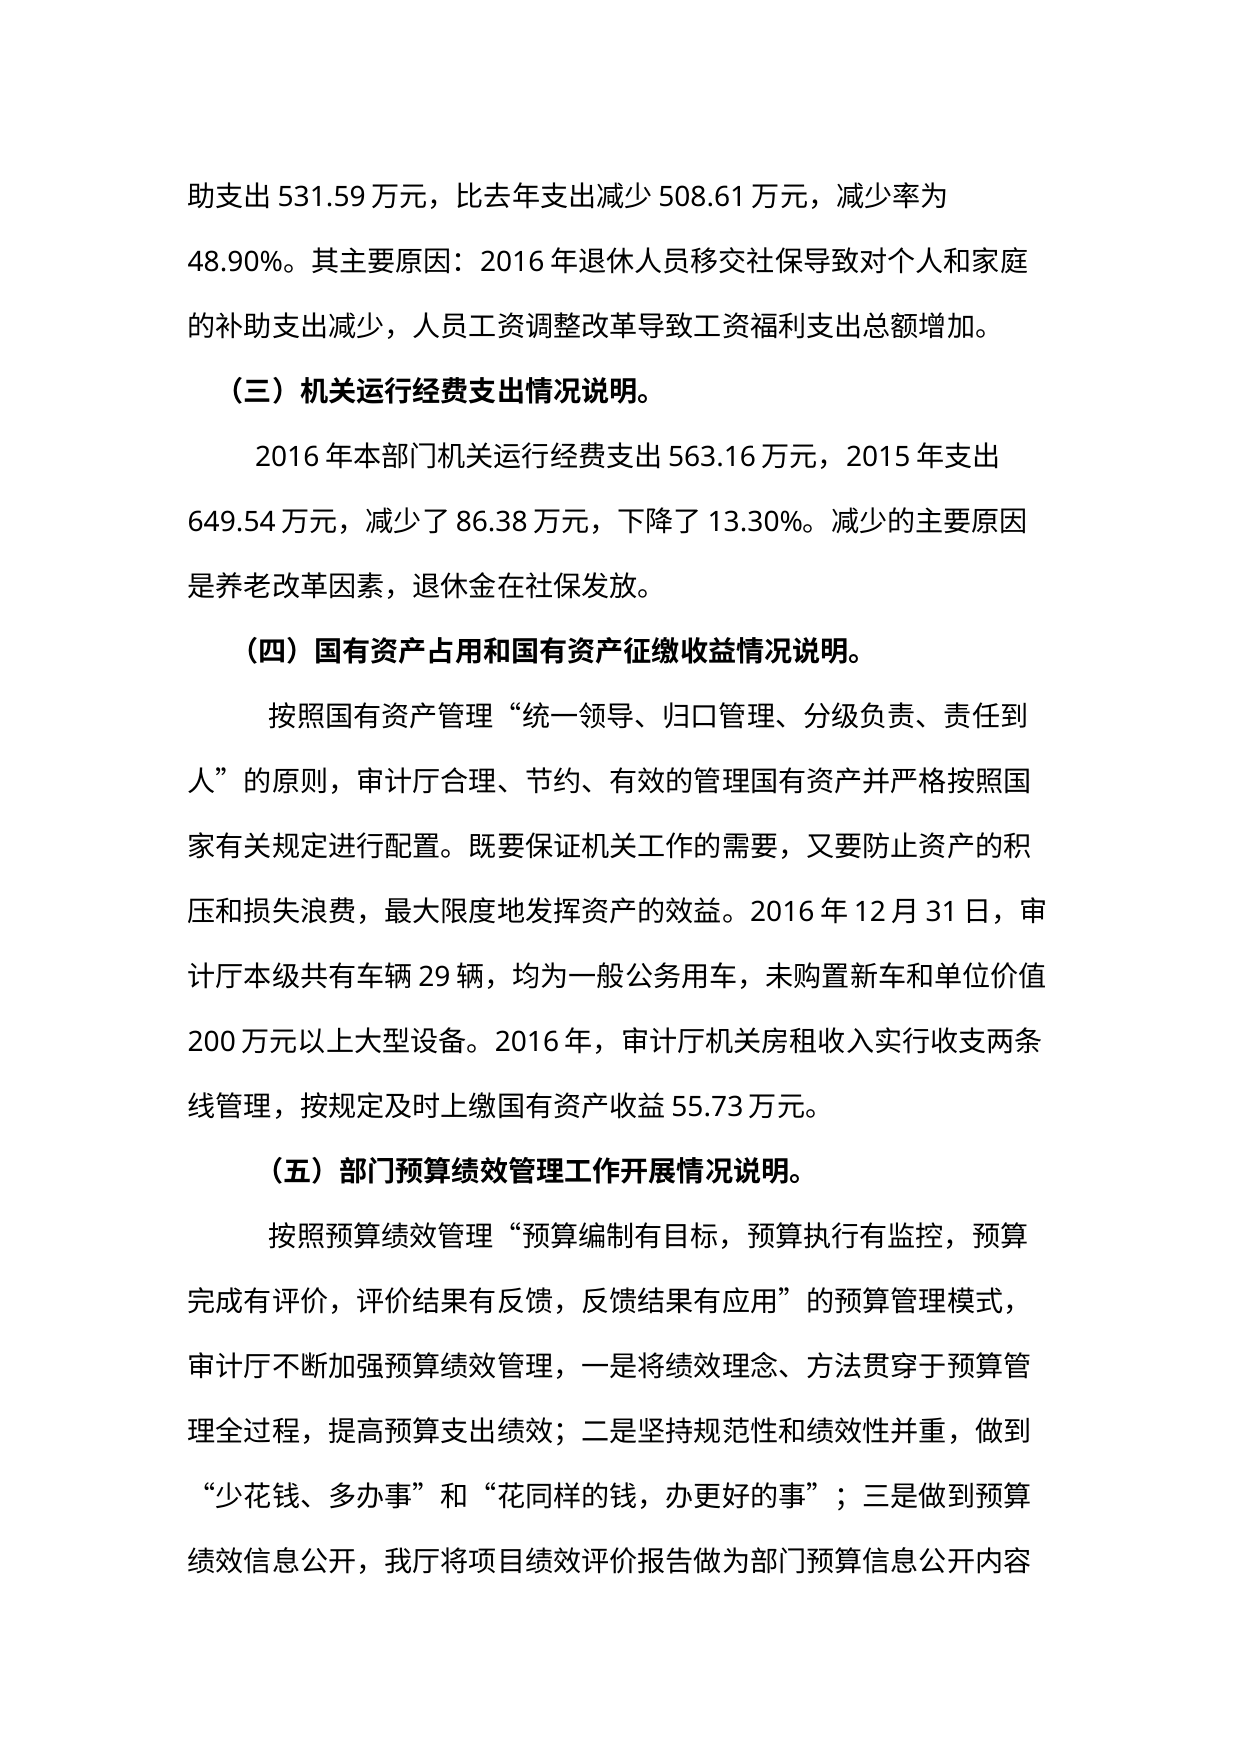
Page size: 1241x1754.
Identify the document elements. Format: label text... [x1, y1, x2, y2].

text （三）机关运行经费支出情况说明。 [187, 357, 1053, 422]
text 2016年本部门机关运行经费支出563.16万元，2015年支出649.54万元，减少了86.38万元，下降了13.30%。减少的主要原因是养老改革因素，退休金在社保发放。 [187, 422, 1053, 617]
text 按照国有资产管理“统一领导、归口管理、分级负责、责任到人”的原则，审计厅合理、节约、有效的管理国有资产并严格按照国家有关规定进行配置。既要保证机关工作的需要，又要防止资产的积压和损失浪费，最大限度地发挥资产的效益。2016年12月31日，审计厅本级共有车辆29辆，均为一般公务用车，未购置新车和单位价值200万元以上大型设备。2016年，审计厅机关房租收入实行收支两条线管理，按规定及时上缴国有资产收益55.73万元。 [187, 682, 1053, 1137]
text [187, 1202, 1053, 1592]
text （四）国有资产占用和国有资产征缴收益情况说明。 [187, 617, 1053, 682]
text （五）部门预算绩效管理工作开展情况说明。 [187, 1137, 1053, 1202]
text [187, 162, 1053, 357]
